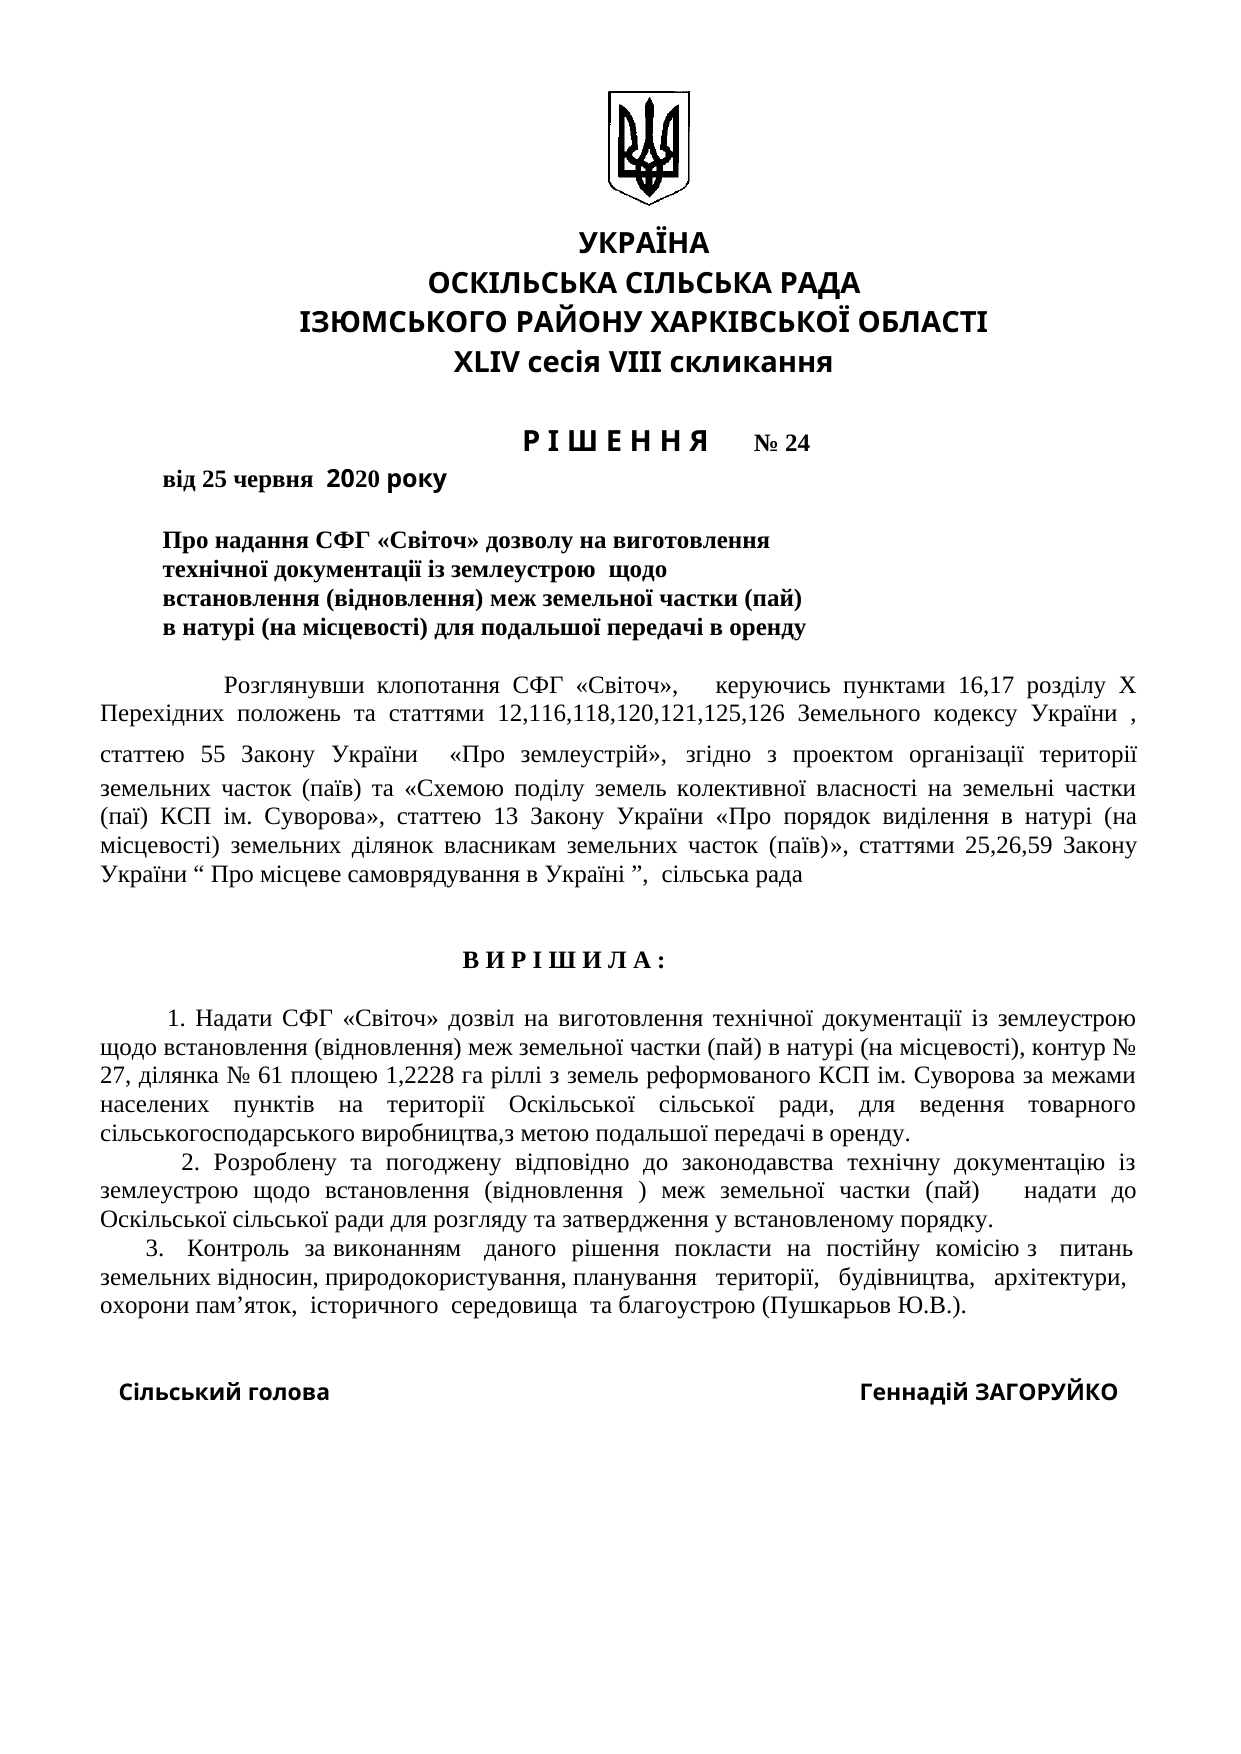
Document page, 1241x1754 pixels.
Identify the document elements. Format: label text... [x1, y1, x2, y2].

subtitle в натурі (на місцевості) для подальшої передачі в оренду [100, 612, 1137, 641]
text від 25 червня 2020 року [150, 460, 1137, 494]
subtitle технічної документації із землеустрою щодо [100, 554, 1137, 583]
subtitle встановлення (відновлення) меж земельної частки (пай) [100, 583, 1137, 612]
text 3. Контроль за виконанням даного рішення покласти на постійну комісію з питань земельних відносин, природокористування, планування території, будівництва, архітектури, [100, 1233, 1137, 1291]
subtitle Про надання СФГ «Світоч» дозволу на виготовлення [100, 526, 1137, 554]
text ОСКІЛЬСЬКА СІЛЬСЬКА РАДА [150, 262, 1137, 302]
text охорони пам’яток, історичного середовища та благоустрою (Пушкарьов Ю.В.). [100, 1291, 1137, 1319]
text ІЗЮМСЬКОГО РАЙОНУ ХАРКІВСЬКОЇ ОБЛАСТІ [150, 302, 1137, 341]
text 2. Розроблену та погоджену відповідно до законодавства технічну документацію із землеустрою щодо встановлення (відновлення ) меж земельної частки (пай) надати до Оскільської сільської ради для розгляду та затвердження у встановленому порядку. [100, 1147, 1137, 1233]
text Розглянувши клопотання СФГ «Світоч», керуючись пунктами 16,17 розділу Х Перехідних положень та статтями 12,116,118,120,121,125,126 Земельного кодексу України , статтею 55 Закону України «Про землеустрій», згідно з проектом організації території земельних часток (паїв) та «Схемою поділу земель колективної власності на земельні частки (паї) КСП ім. Суворова», статтею 13 Закону України «Про порядок виділення в натурі (на місцевості) земельних ділянок власникам земельних часток (паїв)», статтями 25,26,59 Закону України “ Про місцеве самоврядування в Україні ”, сільська рада [100, 670, 1137, 888]
text 1. Надати СФГ «Світоч» дозвіл на виготовлення технічної документації із землеустрою щодо встановлення (відновлення) меж земельної частки (пай) в натурі (на місцевості), контур № 27, ділянка № 61 площею 1,2228 га ріллі з земель реформованого КСП ім. Суворова за межами населених пунктів на території Оскільської сільської ради, для ведення товарного сільськогосподарського виробництва,з метою подальшої передачі в оренду. [100, 1003, 1137, 1147]
text Р І Ш Е Н Н Я № 24 [150, 421, 1137, 460]
text Сільський голова Геннадій ЗАГОРУЙКО [100, 1376, 1137, 1407]
text УКРАЇНА [150, 222, 1137, 262]
table_header [111, 89, 1130, 222]
text ХLІV сесія VІІІ скликання [150, 341, 1137, 381]
text В И Р І Ш И Л А : [100, 946, 1137, 974]
